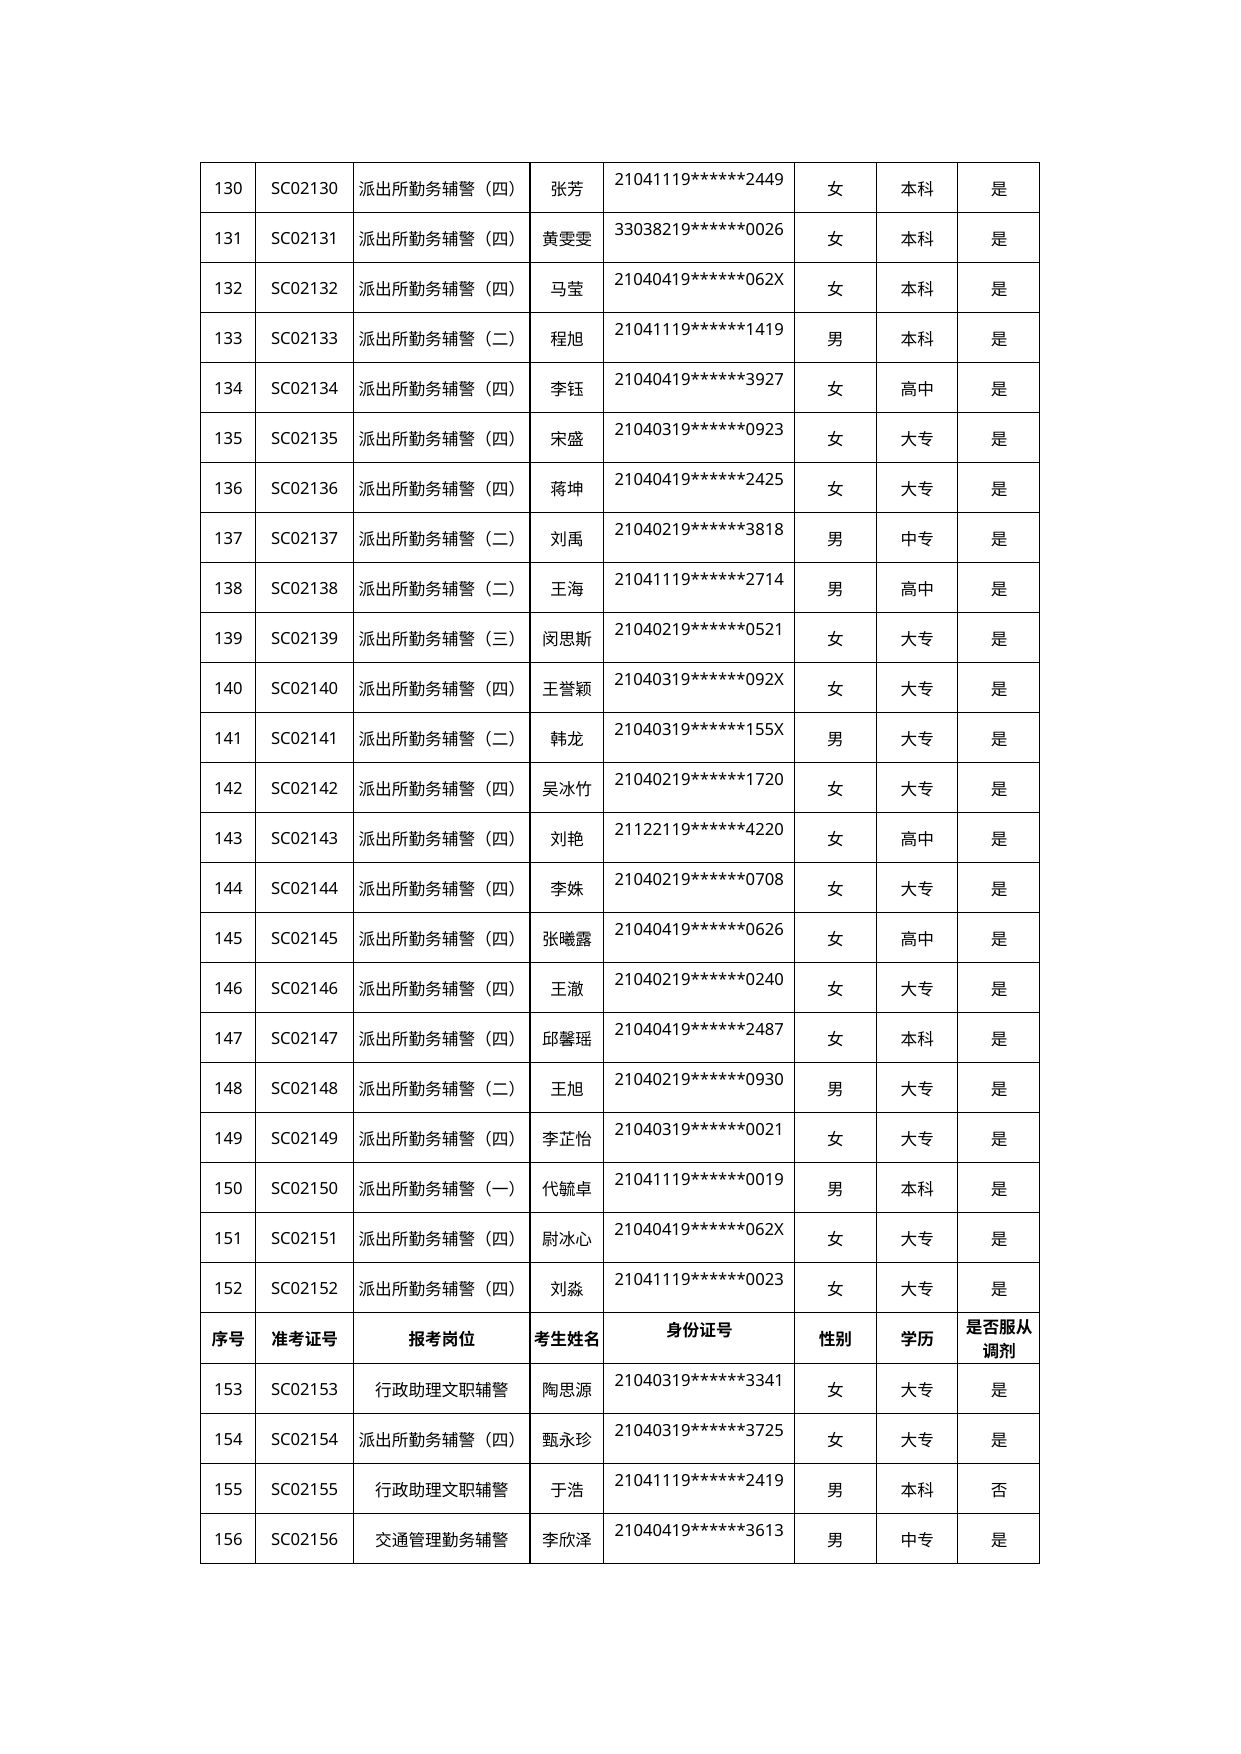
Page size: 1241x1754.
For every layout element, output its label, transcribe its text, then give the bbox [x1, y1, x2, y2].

table_cell 大专 [877, 463, 957, 512]
table_cell 张曦露 [531, 913, 603, 962]
table_cell 程旭 [531, 313, 603, 362]
table_cell 派出所勤务辅警（二） [354, 313, 529, 362]
table_cell 女 [795, 1263, 876, 1312]
table_cell SC02130 [256, 163, 353, 212]
table_cell 是 [958, 1514, 1039, 1563]
table_cell 是 [958, 713, 1039, 762]
table_cell 本科 [877, 1013, 957, 1062]
table_cell 大专 [877, 1213, 957, 1262]
table_cell 21040319******155X [604, 713, 794, 762]
table_cell 派出所勤务辅警（四） [354, 663, 529, 712]
table_cell 中专 [877, 513, 957, 562]
table_cell 是 [958, 1263, 1039, 1312]
table_cell 男 [795, 1063, 876, 1112]
table_cell 21040319******3341 [604, 1364, 794, 1413]
table_cell 是 [958, 213, 1039, 262]
table_cell 男 [795, 513, 876, 562]
table_cell 派出所勤务辅警（四） [354, 363, 529, 412]
table_cell 21040219******0240 [604, 963, 794, 1012]
table_cell 派出所勤务辅警（二） [354, 563, 529, 612]
table_cell 21040419******3613 [604, 1514, 794, 1563]
table_cell 男 [795, 713, 876, 762]
table_cell 女 [795, 1364, 876, 1413]
table_cell SC02141 [256, 713, 353, 762]
table_cell 派出所勤务辅警（二） [354, 713, 529, 762]
table_cell 21040319******0021 [604, 1113, 794, 1162]
table_cell 21041119******2449 [604, 163, 794, 212]
table_cell 马莹 [531, 263, 603, 312]
table_cell 本科 [877, 163, 957, 212]
table_cell 身份证号 [604, 1313, 794, 1363]
table_cell 大专 [877, 963, 957, 1012]
table_cell SC02143 [256, 813, 353, 862]
table_cell 邱馨瑶 [531, 1013, 603, 1062]
table_cell 是 [958, 413, 1039, 462]
table_cell 派出所勤务辅警（四） [354, 213, 529, 262]
table_cell 151 [201, 1213, 255, 1262]
table_cell 序号 [201, 1313, 255, 1363]
table_cell 是否服从调剂 [958, 1313, 1039, 1363]
table_cell 147 [201, 1013, 255, 1062]
table_cell 145 [201, 913, 255, 962]
table_cell 本科 [877, 313, 957, 362]
table_cell SC02139 [256, 613, 353, 662]
table_cell SC02140 [256, 663, 353, 712]
table_cell 本科 [877, 1163, 957, 1212]
table_cell 中专 [877, 1514, 957, 1563]
table_cell SC02154 [256, 1414, 353, 1463]
table_cell 21040319******0923 [604, 413, 794, 462]
table_cell SC02145 [256, 913, 353, 962]
table_cell 派出所勤务辅警（四） [354, 1414, 529, 1463]
table_cell SC02144 [256, 863, 353, 912]
table_cell SC02152 [256, 1263, 353, 1312]
table_cell 派出所勤务辅警（四） [354, 963, 529, 1012]
table_cell 143 [201, 813, 255, 862]
table_cell 行政助理文职辅警 [354, 1464, 529, 1513]
table_cell 女 [795, 213, 876, 262]
table_cell 女 [795, 913, 876, 962]
table_cell 派出所勤务辅警（四） [354, 1263, 529, 1312]
table_cell 150 [201, 1163, 255, 1212]
table_cell 男 [795, 1514, 876, 1563]
table_cell 派出所勤务辅警（四） [354, 413, 529, 462]
table_cell 男 [795, 563, 876, 612]
table_cell 本科 [877, 1464, 957, 1513]
table_cell 王誉颖 [531, 663, 603, 712]
table_cell SC02142 [256, 763, 353, 812]
table_cell 153 [201, 1364, 255, 1413]
table_cell 高中 [877, 363, 957, 412]
table_cell 派出所勤务辅警（三） [354, 613, 529, 662]
table_cell 张芳 [531, 163, 603, 212]
table_cell 派出所勤务辅警（四） [354, 863, 529, 912]
table_cell SC02134 [256, 363, 353, 412]
table_cell 报考岗位 [354, 1313, 529, 1363]
table_cell 是 [958, 1414, 1039, 1463]
table_cell 高中 [877, 563, 957, 612]
table_cell 138 [201, 563, 255, 612]
table_cell 135 [201, 413, 255, 462]
table_cell 大专 [877, 613, 957, 662]
table_cell 大专 [877, 1263, 957, 1312]
table_cell 大专 [877, 413, 957, 462]
table_cell 于浩 [531, 1464, 603, 1513]
table_cell 女 [795, 163, 876, 212]
table_cell 大专 [877, 1063, 957, 1112]
table_cell 派出所勤务辅警（四） [354, 263, 529, 312]
table_cell 黄雯雯 [531, 213, 603, 262]
table_cell 王澈 [531, 963, 603, 1012]
table_cell 21041119******2714 [604, 563, 794, 612]
table_cell 是 [958, 1013, 1039, 1062]
table_cell 是 [958, 1063, 1039, 1112]
table_cell 刘艳 [531, 813, 603, 862]
table_cell 女 [795, 613, 876, 662]
table_cell 高中 [877, 913, 957, 962]
table_cell SC02136 [256, 463, 353, 512]
table_cell 女 [795, 663, 876, 712]
table_cell 21122119******4220 [604, 813, 794, 862]
table_cell 132 [201, 263, 255, 312]
table_cell 甄永珍 [531, 1414, 603, 1463]
table_cell 是 [958, 1163, 1039, 1212]
table_cell 133 [201, 313, 255, 362]
table_cell 21041119******0023 [604, 1263, 794, 1312]
table_cell 女 [795, 813, 876, 862]
table_cell 大专 [877, 663, 957, 712]
table_cell 是 [958, 763, 1039, 812]
table_cell 21040219******0521 [604, 613, 794, 662]
table_cell 派出所勤务辅警（四） [354, 1113, 529, 1162]
table_cell 交通管理勤务辅警 [354, 1514, 529, 1563]
table_cell 130 [201, 163, 255, 212]
table_cell 男 [795, 1464, 876, 1513]
table_cell 学历 [877, 1313, 957, 1363]
table_cell 131 [201, 213, 255, 262]
table_cell 男 [795, 1163, 876, 1212]
table_cell 李钰 [531, 363, 603, 412]
table_cell 154 [201, 1414, 255, 1463]
table_cell 148 [201, 1063, 255, 1112]
table_cell SC02138 [256, 563, 353, 612]
table_cell SC02148 [256, 1063, 353, 1112]
table_cell 李欣泽 [531, 1514, 603, 1563]
table_cell 21040419******2487 [604, 1013, 794, 1062]
table_cell 派出所勤务辅警（四） [354, 163, 529, 212]
table_cell 是 [958, 363, 1039, 412]
table_cell 134 [201, 363, 255, 412]
table_cell 陶思源 [531, 1364, 603, 1413]
table_cell 21040419******2425 [604, 463, 794, 512]
table_cell SC02137 [256, 513, 353, 562]
table_cell 146 [201, 963, 255, 1012]
table_cell 大专 [877, 863, 957, 912]
table_cell 准考证号 [256, 1313, 353, 1363]
table_cell 派出所勤务辅警（二） [354, 1063, 529, 1112]
table_cell 是 [958, 663, 1039, 712]
table_cell 是 [958, 163, 1039, 212]
table_cell 女 [795, 1213, 876, 1262]
table_cell 蒋坤 [531, 463, 603, 512]
table_cell 是 [958, 863, 1039, 912]
table_cell SC02133 [256, 313, 353, 362]
table_cell 男 [795, 313, 876, 362]
table_cell 141 [201, 713, 255, 762]
table_cell SC02156 [256, 1514, 353, 1563]
table_cell 21040319******092X [604, 663, 794, 712]
table_cell 吴冰竹 [531, 763, 603, 812]
table_cell 21040319******3725 [604, 1414, 794, 1463]
table_cell 是 [958, 813, 1039, 862]
table_cell 是 [958, 913, 1039, 962]
table_cell 女 [795, 863, 876, 912]
table_cell 140 [201, 663, 255, 712]
table_cell 21041119******2419 [604, 1464, 794, 1513]
table_cell 21040419******0626 [604, 913, 794, 962]
table_cell 21040219******3818 [604, 513, 794, 562]
table_cell 21040419******062X [604, 1213, 794, 1262]
table_cell 142 [201, 763, 255, 812]
table_cell 派出所勤务辅警（一） [354, 1163, 529, 1212]
table_cell 21040219******0708 [604, 863, 794, 912]
table_cell SC02151 [256, 1213, 353, 1262]
table_cell 行政助理文职辅警 [354, 1364, 529, 1413]
table_cell 性别 [795, 1313, 876, 1363]
table_cell 大专 [877, 713, 957, 762]
table_cell 高中 [877, 813, 957, 862]
table_cell SC02135 [256, 413, 353, 462]
table_cell 152 [201, 1263, 255, 1312]
table_cell 派出所勤务辅警（二） [354, 513, 529, 562]
table_cell 王海 [531, 563, 603, 612]
table_cell 女 [795, 1013, 876, 1062]
table_cell 宋盛 [531, 413, 603, 462]
table_cell 派出所勤务辅警（四） [354, 463, 529, 512]
table_cell 王旭 [531, 1063, 603, 1112]
table_cell 大专 [877, 1414, 957, 1463]
table_cell 是 [958, 1213, 1039, 1262]
table_cell 考生姓名 [531, 1313, 603, 1363]
table_cell 33038219******0026 [604, 213, 794, 262]
table_cell 否 [958, 1464, 1039, 1513]
table_cell SC02150 [256, 1163, 353, 1212]
table_cell 刘禹 [531, 513, 603, 562]
table_cell 女 [795, 763, 876, 812]
table_cell 是 [958, 1364, 1039, 1413]
table_cell 女 [795, 263, 876, 312]
table_cell 闵思斯 [531, 613, 603, 662]
table_cell 女 [795, 1414, 876, 1463]
table_cell 是 [958, 613, 1039, 662]
table_cell SC02131 [256, 213, 353, 262]
table_cell 156 [201, 1514, 255, 1563]
table_cell 139 [201, 613, 255, 662]
table_cell 21041119******1419 [604, 313, 794, 362]
table_cell 女 [795, 963, 876, 1012]
table_cell 是 [958, 463, 1039, 512]
table_cell 本科 [877, 213, 957, 262]
table_cell 149 [201, 1113, 255, 1162]
table_cell 大专 [877, 763, 957, 812]
table_cell 21040419******3927 [604, 363, 794, 412]
table_cell 137 [201, 513, 255, 562]
table_cell 派出所勤务辅警（四） [354, 813, 529, 862]
table_cell 女 [795, 363, 876, 412]
table_cell 派出所勤务辅警（四） [354, 913, 529, 962]
table_cell 派出所勤务辅警（四） [354, 1213, 529, 1262]
table_cell 155 [201, 1464, 255, 1513]
table_cell SC02153 [256, 1364, 353, 1413]
table_cell SC02155 [256, 1464, 353, 1513]
table_cell 李芷怡 [531, 1113, 603, 1162]
table_cell 是 [958, 563, 1039, 612]
table_cell SC02146 [256, 963, 353, 1012]
table_cell 大专 [877, 1364, 957, 1413]
table_cell 女 [795, 413, 876, 462]
table_cell 是 [958, 313, 1039, 362]
table_cell 派出所勤务辅警（四） [354, 1013, 529, 1062]
table_cell 本科 [877, 263, 957, 312]
table_cell 是 [958, 1113, 1039, 1162]
table_cell 代毓卓 [531, 1163, 603, 1212]
table_cell 21041119******0019 [604, 1163, 794, 1212]
table_cell 是 [958, 963, 1039, 1012]
table_cell 是 [958, 263, 1039, 312]
table_cell 21040219******1720 [604, 763, 794, 812]
table_cell 21040219******0930 [604, 1063, 794, 1112]
table_cell SC02147 [256, 1013, 353, 1062]
table_cell 女 [795, 463, 876, 512]
table_cell SC02132 [256, 263, 353, 312]
table_cell 21040419******062X [604, 263, 794, 312]
table_cell 韩龙 [531, 713, 603, 762]
table_cell 李姝 [531, 863, 603, 912]
table_cell SC02149 [256, 1113, 353, 1162]
table_cell 是 [958, 513, 1039, 562]
table_cell 派出所勤务辅警（四） [354, 763, 529, 812]
table_cell 刘淼 [531, 1263, 603, 1312]
table_cell 136 [201, 463, 255, 512]
table_cell 尉冰心 [531, 1213, 603, 1262]
table_cell 144 [201, 863, 255, 912]
table_cell 大专 [877, 1113, 957, 1162]
table_cell 女 [795, 1113, 876, 1162]
